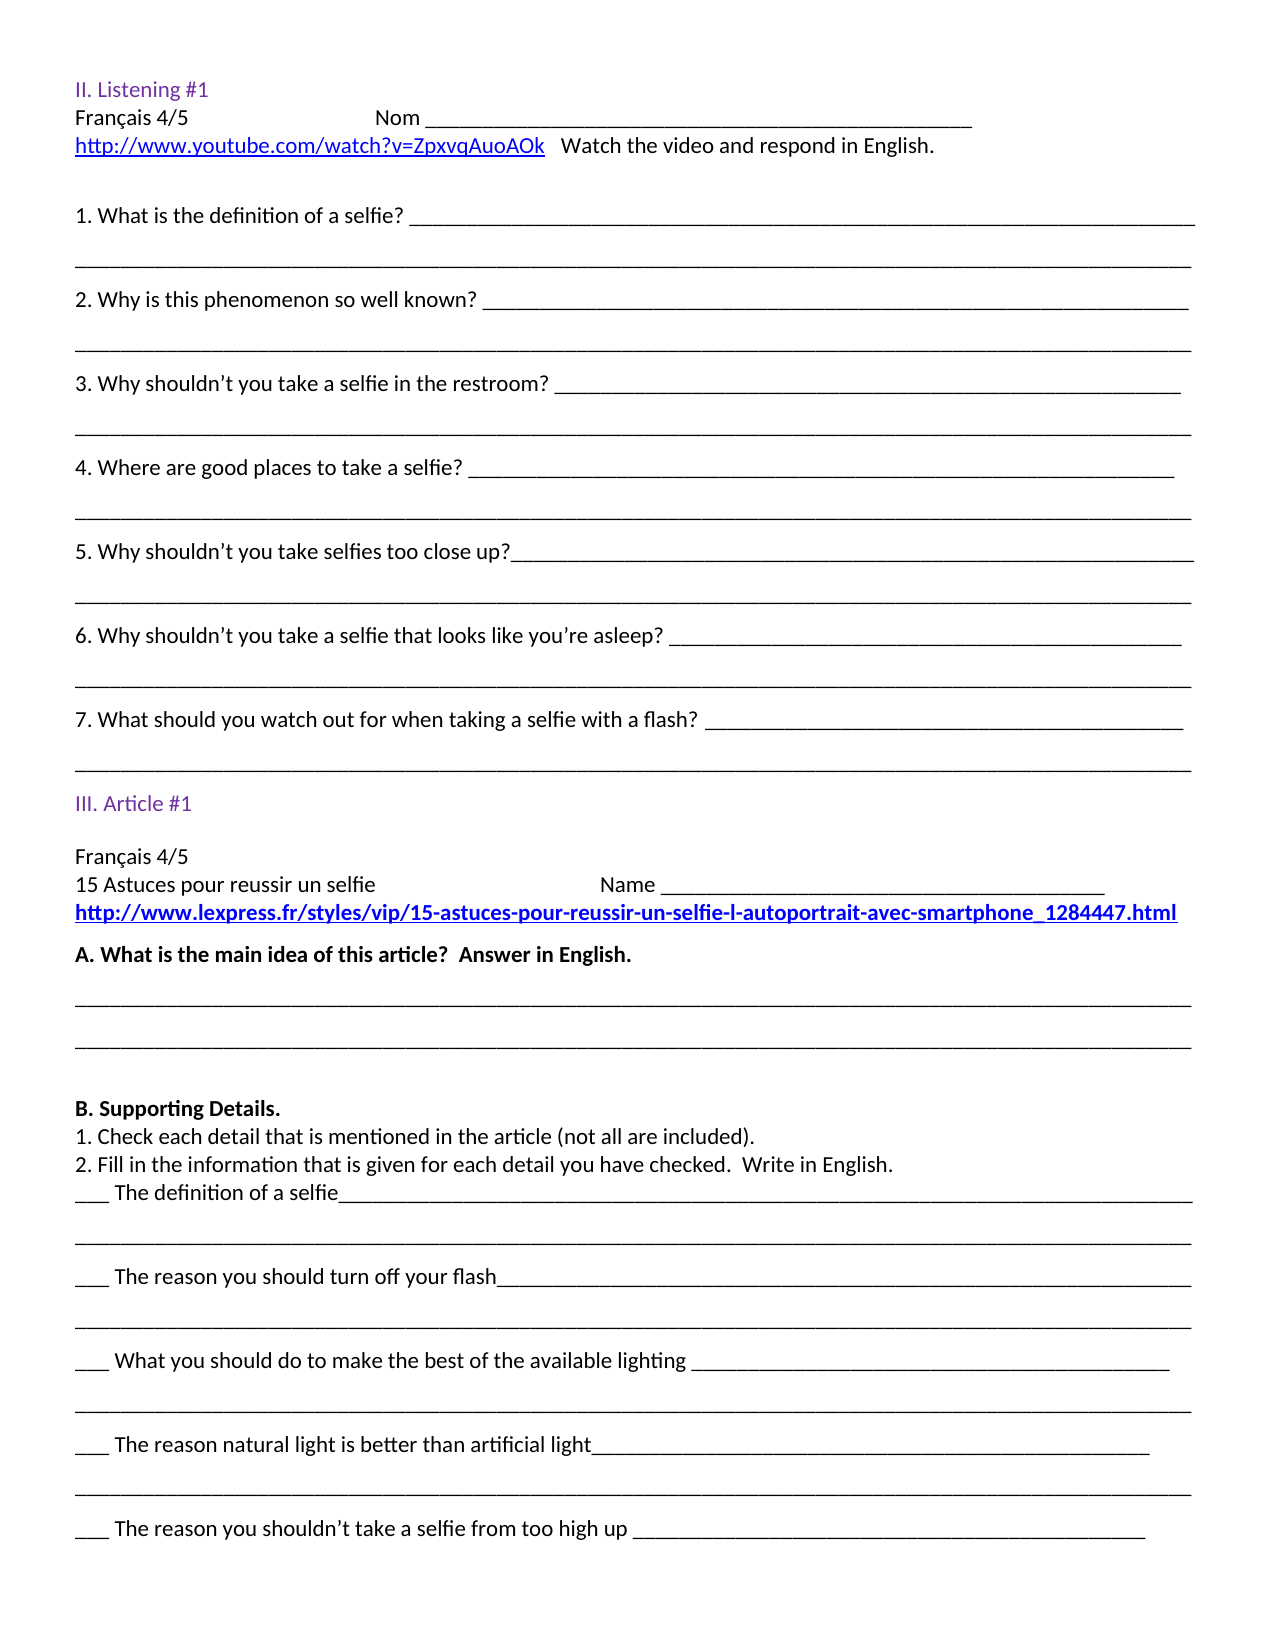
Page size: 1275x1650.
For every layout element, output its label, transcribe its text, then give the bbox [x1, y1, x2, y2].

text 1. Check each detail that is mentioned in the article (not all are included). [75, 1122, 1200, 1150]
text 3. Why shouldn’t you take a selfie in the restroom? _______________________________________________________ [75, 369, 1200, 397]
text 6. Why shouldn’t you take a selfie that looks like you’re asleep? _____________________________________________ [75, 621, 1200, 649]
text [75, 1472, 1200, 1500]
text II. Listening #1 [75, 75, 1200, 103]
text __________________________________________________________________________________________________ [75, 663, 1200, 691]
text B. Supporting Details. [75, 1094, 1200, 1122]
text 5. Why shouldn’t you take selfies too close up?____________________________________________________________ [75, 537, 1200, 565]
text ___ The reason you should turn off your flash_____________________________________________________________ [75, 1262, 1200, 1290]
text ____________________________________________________________________________________________________________________________________________________________________________________________________ [75, 982, 1200, 1052]
text __________________________________________________________________________________________________ [75, 1304, 1200, 1332]
text __________________________________________________________________________________________________ [75, 495, 1200, 523]
text Français 4/5 [75, 842, 1200, 870]
text ___ The reason you shouldn’t take a selfie from too high up _____________________________________________ [75, 1514, 1200, 1542]
text ___ What you should do to make the best of the available lighting __________________________________________ [75, 1346, 1200, 1374]
text A. What is the main idea of this article? Answer in English. [75, 940, 1200, 968]
text __________________________________________________________________________________________________ [75, 327, 1200, 355]
text 7. What should you watch out for when taking a selfie with a flash? __________________________________________ [75, 705, 1200, 733]
text 15 Astuces pour reussir un selfie Name _______________________________________ [75, 870, 1200, 898]
text ___ The definition of a selfie___________________________________________________________________________ [75, 1178, 1200, 1206]
text http://www.youtube.com/watch?v=ZpxvqAuoAOk Watch the video and respond in English. [75, 131, 1200, 159]
text __________________________________________________________________________________________________ [75, 1220, 1200, 1248]
text 2. Fill in the information that is given for each detail you have checked. Write in English. [75, 1150, 1200, 1178]
text Français 4/5 Nom ________________________________________________ [75, 103, 1200, 131]
text __________________________________________________________________________________________________ [75, 747, 1200, 775]
text 2. Why is this phenomenon so well known? ______________________________________________________________ [75, 285, 1200, 313]
text __________________________________________________________________________________________________ [75, 411, 1200, 439]
text __________________________________________________________________________________________________ [75, 579, 1200, 607]
text http://www.lexpress.fr/styles/vip/15-astuces-pour-reussir-un-selfie-l-autoportrait-avec-smartphone_1284447.html [75, 898, 1200, 926]
text __________________________________________________________________________________________________ [75, 243, 1200, 271]
text __________________________________________________________________________________________________ [75, 1388, 1200, 1416]
text III. Article #1 [75, 789, 1200, 817]
text 1. What is the definition of a selfie? _____________________________________________________________________ [75, 201, 1200, 229]
text ___ The reason natural light is better than artificial light_________________________________________________ [75, 1430, 1200, 1458]
text 4. Where are good places to take a selfie? ______________________________________________________________ [75, 453, 1200, 481]
